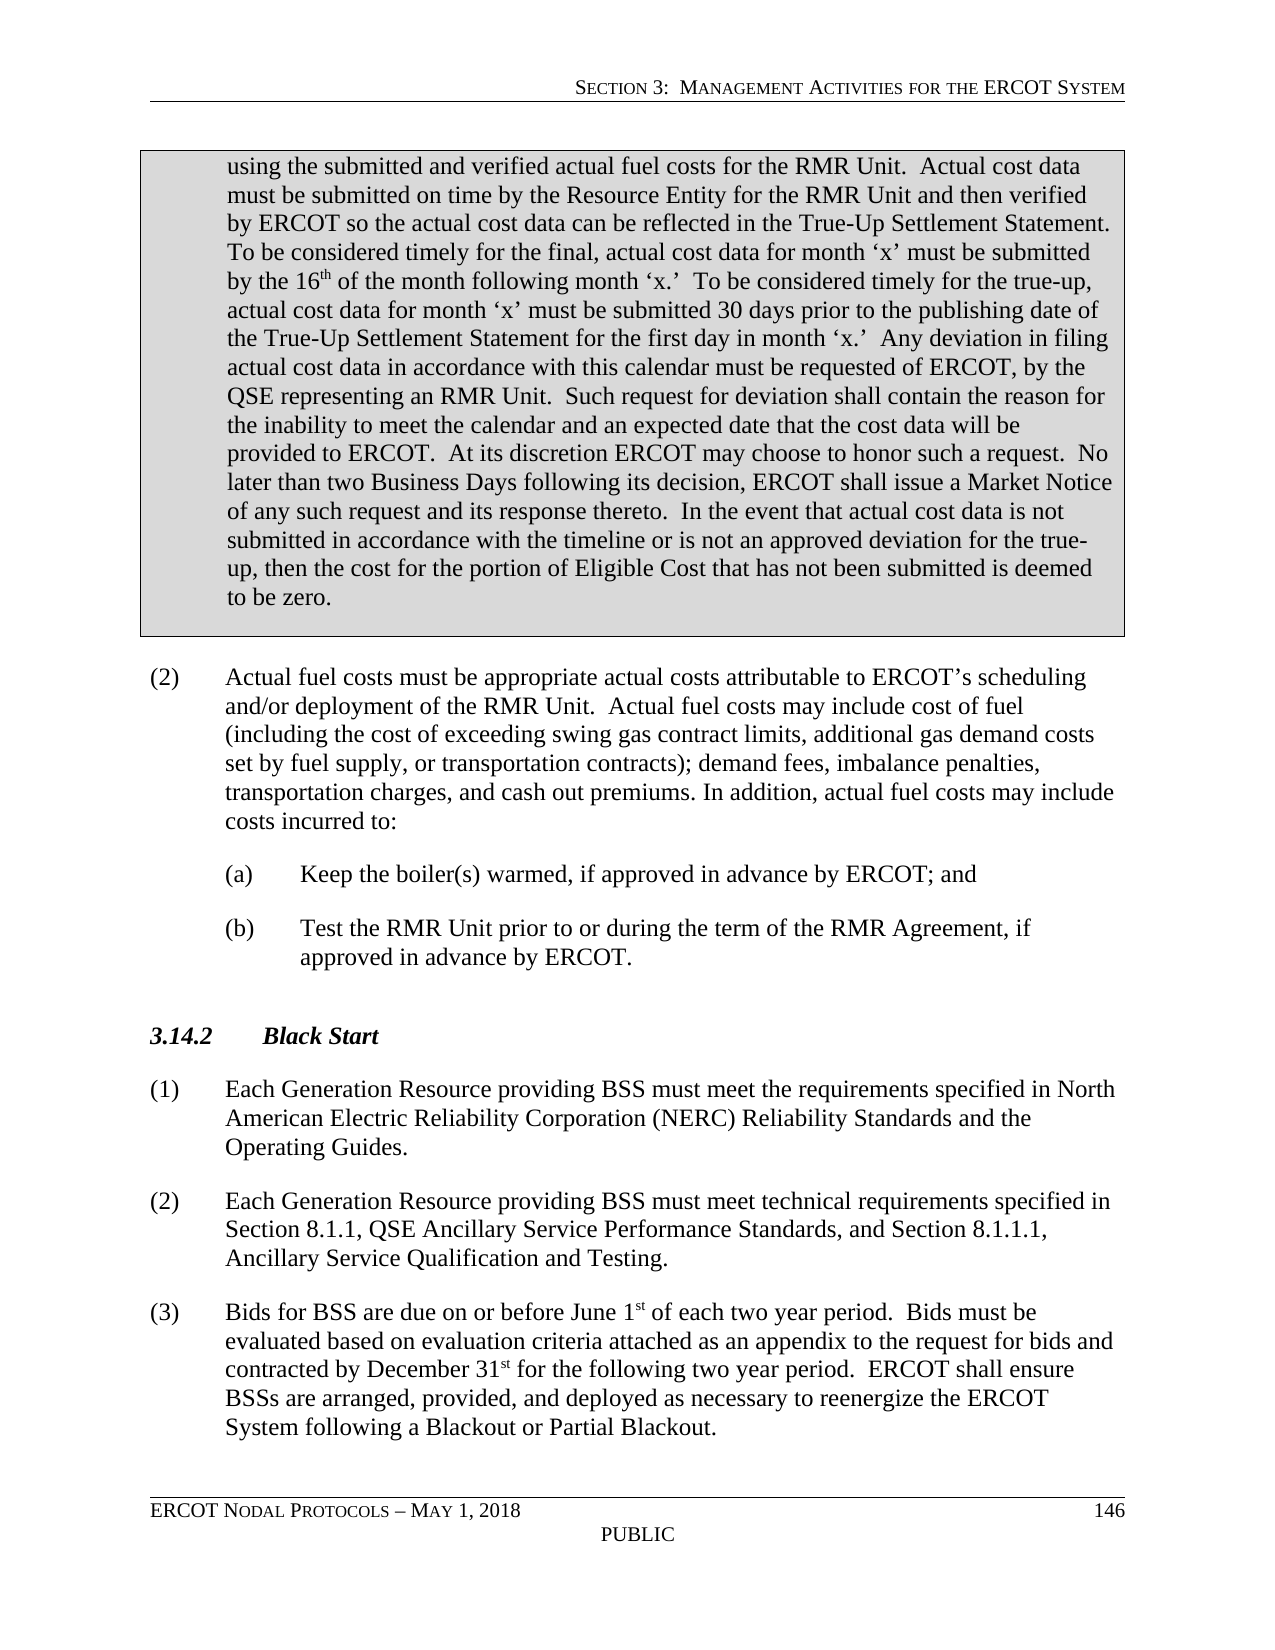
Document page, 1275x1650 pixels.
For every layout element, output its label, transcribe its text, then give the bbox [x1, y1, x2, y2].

text 3.14.2 Black Start [150, 1021, 1125, 1049]
text (1) Each Generation Resource providing BSS must meet the requirements specified in North American Electric Reliability Corporation (NERC) Reliability Standards and the Operating Guides. [150, 1074, 1125, 1161]
text (2) Each Generation Resource providing BSS must meet technical requirements specified in Section 8.1.1, QSE Ancillary Service Performance Standards, and Section 8.1.1.1, Ancillary Service Qualification and Testing. [150, 1186, 1125, 1272]
text (a) Keep the boiler(s) warmed, if approved in advance by ERCOT; and [225, 859, 1125, 888]
text (3) Bids for BSS are due on or before June 1st of each two year period. Bids must be evaluated based on evaluation criteria attached as an appendix to the request for bids and contracted by December 31st for the following two year period. ERCOT shall ensure BSSs are arranged, provided, and deployed as necessary to reenergize the ERCOT System following a Blackout or Partial Blackout. [150, 1297, 1125, 1441]
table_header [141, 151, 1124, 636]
text (2) Actual fuel costs must be appropriate actual costs attributable to ERCOT’s scheduling and/or deployment of the RMR Unit. Actual fuel costs may include cost of fuel (including the cost of exceeding swing gas contract limits, additional gas demand costs set by fuel supply, or transportation contracts); demand fees, imbalance penalties, transportation charges, and cash out premiums. In addition, actual fuel costs may include costs incurred to: [150, 662, 1125, 834]
text (b) Test the RMR Unit prior to or during the term of the RMR Agreement, if approved in advance by ERCOT. [225, 913, 1125, 971]
